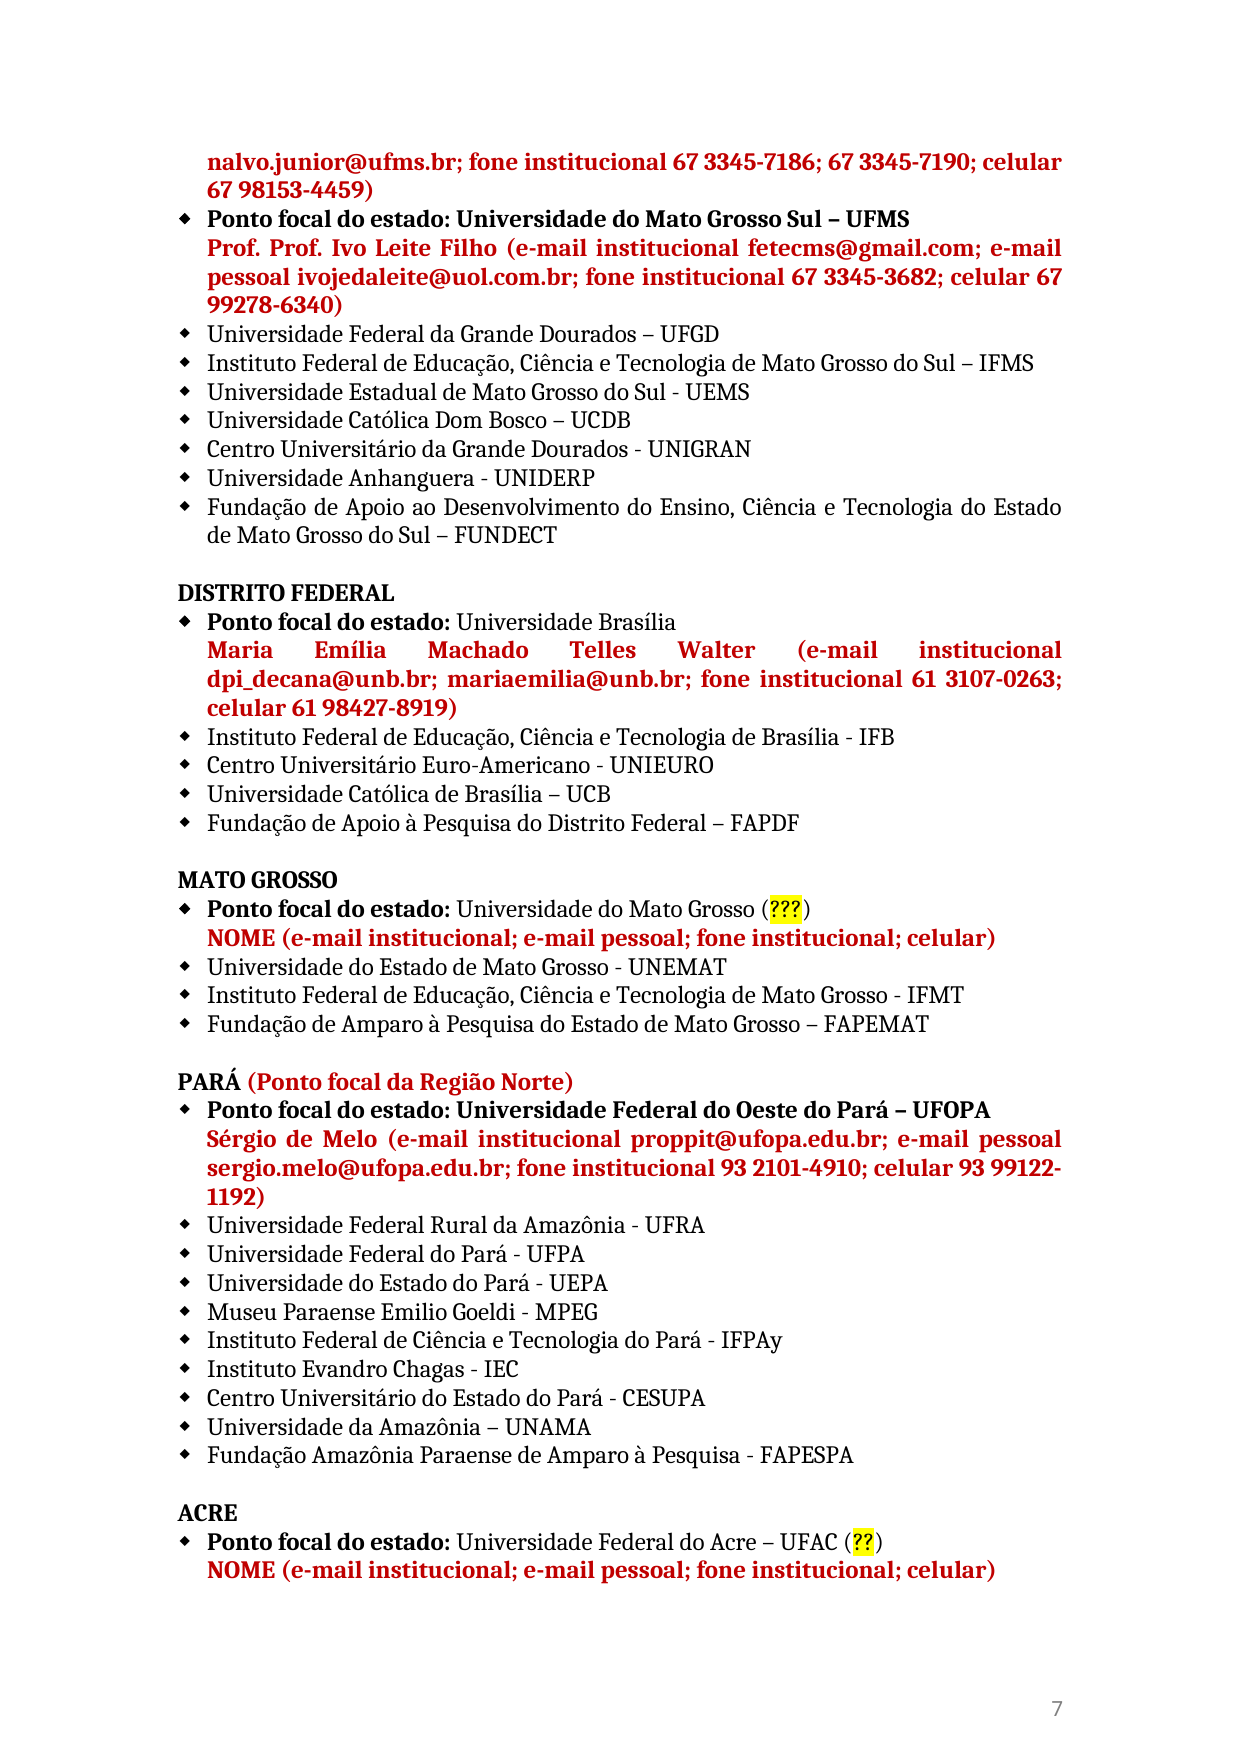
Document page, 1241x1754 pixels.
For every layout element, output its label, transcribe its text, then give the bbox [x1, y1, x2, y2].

list Universidade da Amazônia – UNAMA [177, 1413, 1063, 1441]
list Instituto Evandro Chagas - IEC [177, 1355, 1063, 1384]
text NOME (e-mail institucional; e-mail pessoal; fone institucional; celular) [177, 924, 1063, 953]
text DISTRITO FEDERAL [177, 579, 1063, 608]
list Fundação Amazônia Paraense de Amparo à Pesquisa - FAPESPA [177, 1441, 1063, 1470]
list Ponto focal do estado: Universidade do Mato Grosso (???) [802, 895, 1063, 924]
text PARÁ (Ponto focal da Região Norte) [177, 1068, 1063, 1096]
list Universidade Federal da Grande Dourados – UFGD [177, 320, 1063, 349]
list Ponto focal do estado: Universidade Federal do Oeste do Pará – UFOPA [177, 1096, 1063, 1125]
list Universidade Federal Rural da Amazônia - UFRA [177, 1211, 1063, 1240]
list Universidade Católica Dom Bosco – UCDB [177, 406, 1063, 435]
list Ponto focal do estado: Universidade do Mato Grosso Sul – UFMS [177, 205, 1063, 234]
list Ponto focal do estado: Universidade do Mato Grosso (???) [177, 895, 770, 924]
list Universidade Estadual de Mato Grosso do Sul - UEMS [177, 378, 1063, 406]
text Maria Emília Machado Telles Walter (e-mail institucional dpi_decana@unb.br; mariaemilia@unb.br; fone institucional 61 3107-0263; celular 61 98427-8919) [207, 636, 1063, 723]
list Museu Paraense Emilio Goeldi - MPEG [177, 1298, 1063, 1326]
list Ponto focal do estado: Universidade Federal do Acre – UFAC (??) [874, 1528, 1063, 1556]
list Centro Universitário Euro-Americano - UNIEURO [177, 751, 1063, 780]
text NOME (e-mail institucional; e-mail pessoal; fone institucional; celular) [177, 1556, 1063, 1585]
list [207, 148, 1063, 205]
list Universidade Católica de Brasília – UCB [177, 780, 1063, 809]
list Centro Universitário da Grande Dourados - UNIGRAN [177, 435, 1063, 464]
text Sérgio de Melo (e-mail institucional proppit@ufopa.edu.br; e-mail pessoal sergio.melo@ufopa.edu.br; fone institucional 93 2101-4910; celular 93 99122-1192) [207, 1125, 1063, 1211]
list Instituto Federal de Educação, Ciência e Tecnologia de Mato Grosso do Sul – IFMS [177, 349, 1063, 378]
list Ponto focal do estado: Universidade Brasília [177, 608, 1063, 636]
text Prof. Prof. Ivo Leite Filho (e-mail institucional fetecms@gmail.com; e-mail pessoal ivojedaleite@uol.com.br; fone institucional 67 3345-3682; celular 67 99278-6340) [207, 234, 1063, 320]
list Fundação de Apoio ao Desenvolvimento do Ensino, Ciência e Tecnologia do Estado de Mato Grosso do Sul – FUNDECT [177, 493, 1063, 550]
text ACRE [177, 1499, 1063, 1528]
list Instituto Federal de Educação, Ciência e Tecnologia de Brasília - IFB [177, 723, 1063, 751]
list Instituto Federal de Ciência e Tecnologia do Pará - IFPAy [177, 1326, 1063, 1355]
list Fundação de Apoio à Pesquisa do Distrito Federal – FAPDF [177, 809, 1063, 838]
list Instituto Federal de Educação, Ciência e Tecnologia de Mato Grosso - IFMT [177, 981, 1063, 1010]
list Universidade Anhanguera - UNIDERP [177, 464, 1063, 493]
list Fundação de Amparo à Pesquisa do Estado de Mato Grosso – FAPEMAT [177, 1010, 1063, 1039]
list Centro Universitário do Estado do Pará - CESUPA [177, 1384, 1063, 1413]
list Universidade do Estado do Pará - UEPA [177, 1269, 1063, 1298]
text MATO GROSSO [177, 866, 1063, 895]
list Universidade do Estado de Mato Grosso - UNEMAT [177, 953, 1063, 981]
list Ponto focal do estado: Universidade Federal do Acre – UFAC (??) [177, 1528, 853, 1556]
list Universidade Federal do Pará - UFPA [177, 1240, 1063, 1269]
